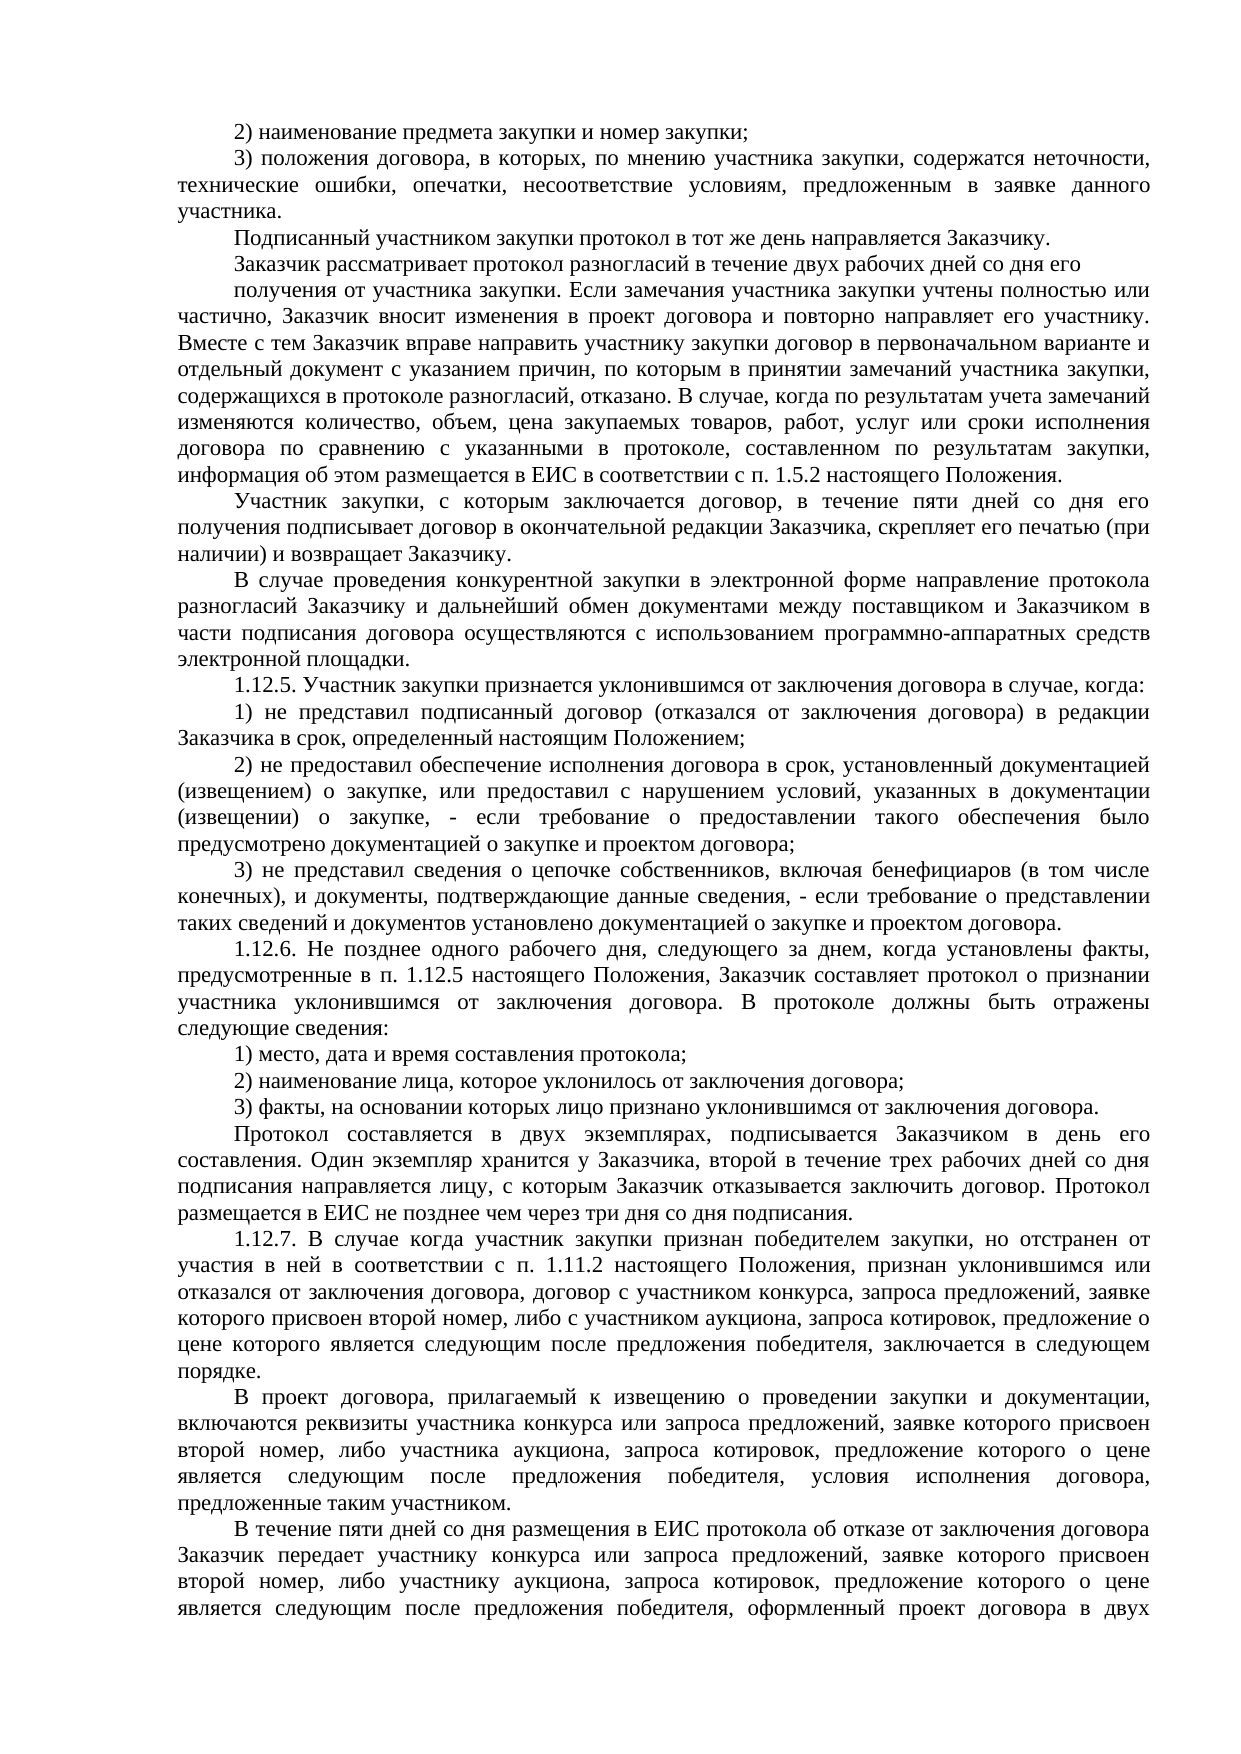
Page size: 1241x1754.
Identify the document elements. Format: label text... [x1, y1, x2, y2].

text Протокол составляется в двух экземплярах, подписывается Заказчиком в день его составления. Один экземпляр хранится у Заказчика, второй в течение трех рабочих дней со дня подписания направляется лицу, с которым Заказчик отказывается заключить договор. Протокол размещается в ЕИС не позднее чем через три дня со дня подписания. [177, 1119, 1152, 1225]
text Заказчик рассматривает протокол разногласий в течение двух рабочих дней со дня его [177, 250, 1152, 276]
text 2) не предоставил обеспечение исполнения договора в срок, установленный документацией (извещением) о закупке, или предоставил с нарушением условий, указанных в документации (извещении) о закупке, - если требование о предоставлении такого обеспечения было предусмотрено документацией о закупке и проектом договора; [177, 751, 1152, 856]
text 1.12.5. Участник закупки признается уклонившимся от заключения договора в случае, когда: [177, 672, 1152, 698]
text В случае проведения конкурентной закупки в электронной форме направление протокола разногласий Заказчику и дальнейший обмен документами между поставщиком и Заказчиком в части подписания договора осуществляются с использованием программно-аппаратных средств электронной площадки. [177, 566, 1152, 672]
text 1) не представил подписанный договор (отказался от заключения договора) в редакции Заказчика в срок, определенный настоящим Положением; [177, 698, 1152, 751]
text 1.12.7. В случае когда участник закупки признан победителем закупки, но отстранен от участия в ней в соответствии с п. 1.11.2 настоящего Положения, признан уклонившимся или отказался от заключения договора, договор с участником конкурса, запроса предложений, заявке которого присвоен второй номер, либо с участником аукциона, запроса котировок, предложение о цене которого является следующим после предложения победителя, заключается в следующем порядке. [177, 1225, 1152, 1383]
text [177, 1515, 1152, 1620]
text В проект договора, прилагаемый к извещению о проведении закупки и документации, включаются реквизиты участника конкурса или запроса предложений, заявке которого присвоен второй номер, либо участника аукциона, запроса котировок, предложение которого о цене является следующим после предложения победителя, условия исполнения договора, предложенные таким участником. [177, 1383, 1152, 1515]
text 1) место, дата и время составления протокола; [177, 1041, 1152, 1067]
text 3) положения договора, в которых, по мнению участника закупки, содержатся неточности, технические ошибки, опечатки, несоответствие условиям, предложенным в заявке данного участника. [177, 144, 1152, 223]
text получения от участника закупки. Если замечания участника закупки учтены полностью или частично, Заказчик вносит изменения в проект договора и повторно направляет его участнику. Вместе с тем Заказчик вправе направить участнику закупки договор в первоначальном варианте и отдельный документ с указанием причин, по которым в принятии замечаний участника закупки, содержащихся в протоколе разногласий, отказано. В случае, когда по результатам учета замечаний изменяются количество, объем, цена закупаемых товаров, работ, услуг или сроки исполнения договора по сравнению с указанными в протоколе, составленном по результатам закупки, информация об этом размещается в ЕИС в соответствии с п. 1.5.2 настоящего Положения. [177, 276, 1152, 487]
text 2) наименование предмета закупки и номер закупки; [177, 118, 1152, 144]
text 3) не представил сведения о цепочке собственников, включая бенефициаров (в том числе конечных), и документы, подтверждающие данные сведения, - если требование о представлении таких сведений и документов установлено документацией о закупке и проектом договора. [177, 856, 1152, 935]
text Подписанный участником закупки протокол в тот же день направляется Заказчику. [177, 223, 1152, 250]
text 2) наименование лица, которое уклонилось от заключения договора; [177, 1067, 1152, 1093]
text 1.12.6. Не позднее одного рабочего дня, следующего за днем, когда установлены факты, предусмотренные в п. 1.12.5 настоящего Положения, Заказчик составляет протокол о признании участника уклонившимся от заключения договора. В протоколе должны быть отражены следующие сведения: [177, 935, 1152, 1041]
text 3) факты, на основании которых лицо признано уклонившимся от заключения договора. [177, 1093, 1152, 1119]
text Участник закупки, с которым заключается договор, в течение пяти дней со дня его получения подписывает договор в окончательной редакции Заказчика, скрепляет его печатью (при наличии) и возвращает Заказчику. [177, 487, 1152, 566]
